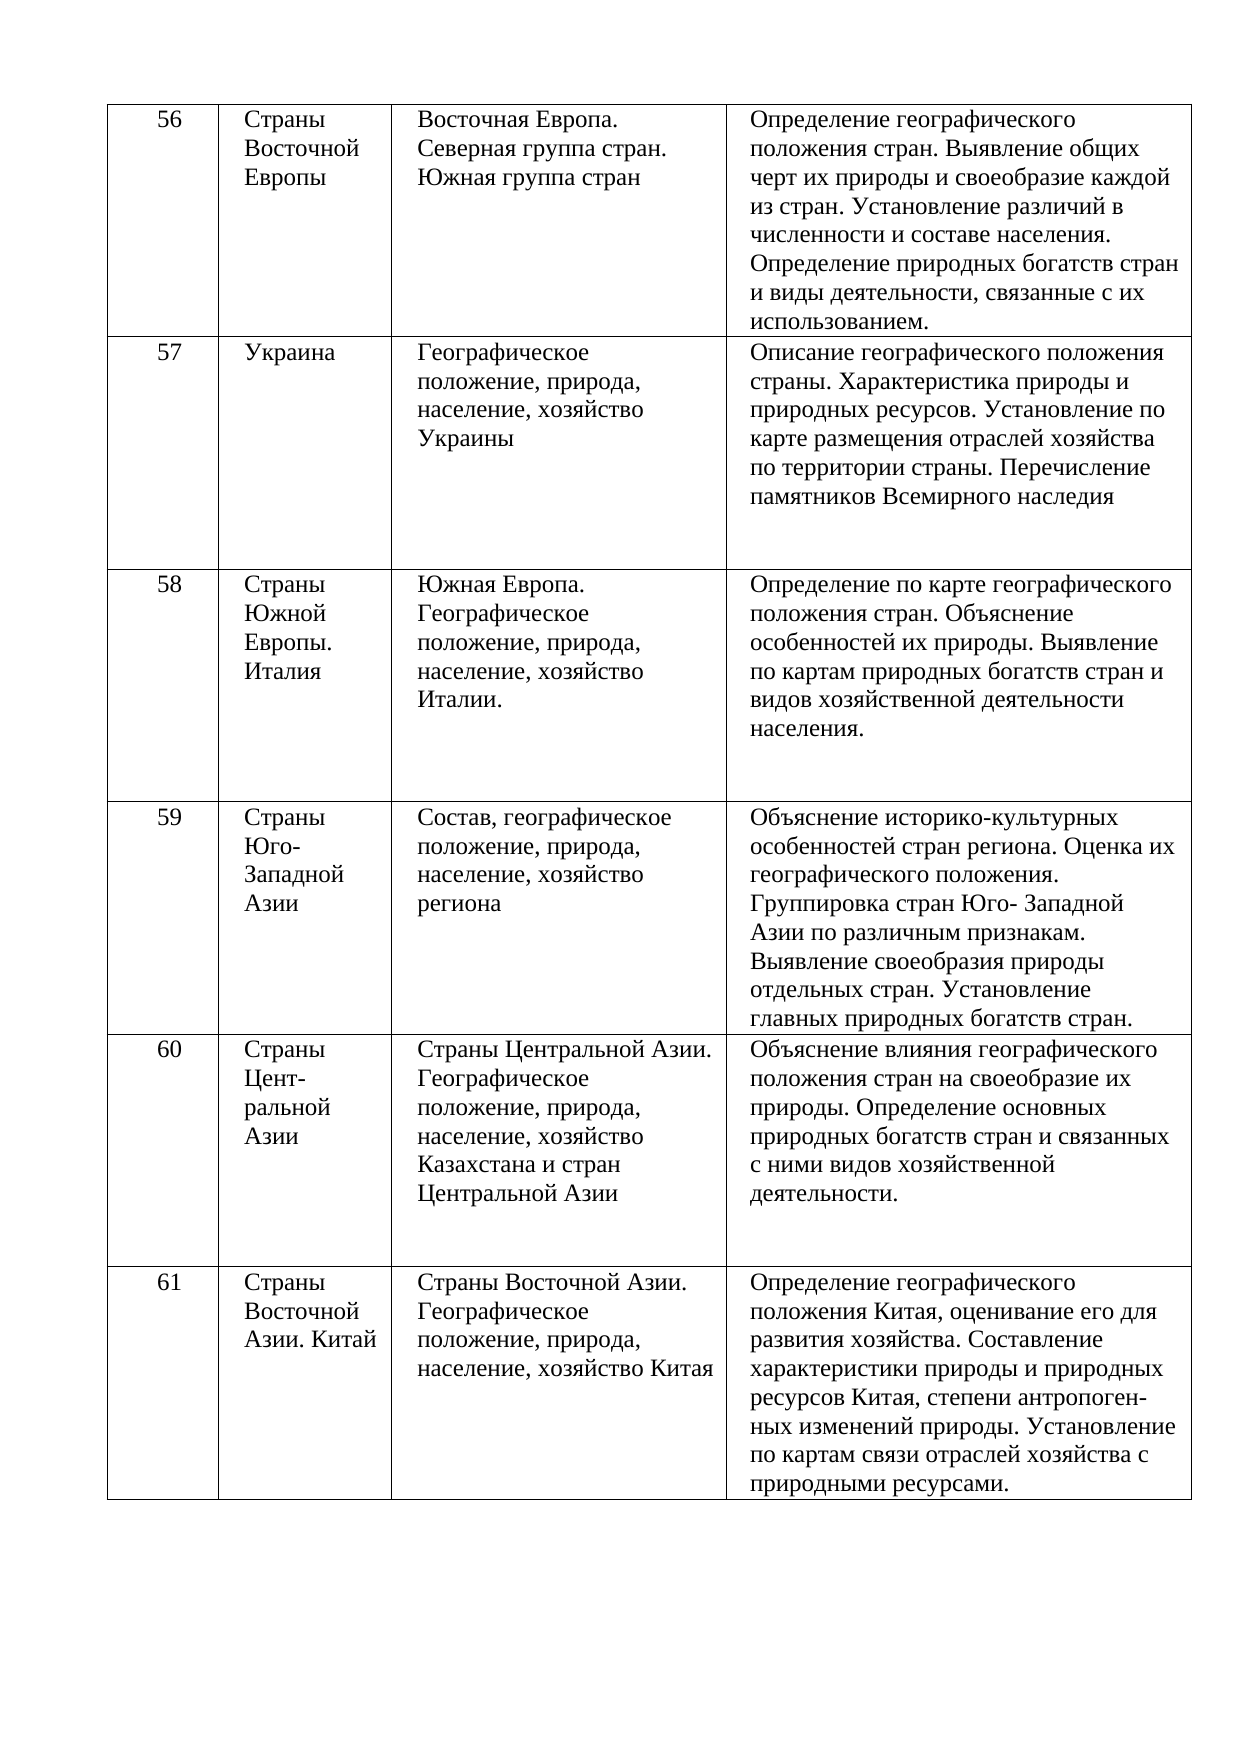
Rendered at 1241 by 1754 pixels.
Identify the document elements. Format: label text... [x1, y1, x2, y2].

table_cell 58 [108, 570, 218, 801]
table_cell Страны Юго- Западной Азии [219, 802, 391, 1033]
table_cell Объяснение влияния географического положения стран на своеобразие их природы. Определение основных природных богатств стран и связанных с ними видов хозяйственной деятельности. [727, 1035, 1191, 1266]
table_cell Южная Европа. Географическое положение, природа, население, хозяйство Италии. [392, 570, 726, 801]
table_cell Страны Восточной Европы [219, 105, 391, 336]
table_cell 56 [108, 105, 218, 336]
table_cell Объяснение историко-культурных особенностей стран региона. Оценка их географического положения. Группировка стран Юго- Западной Азии по различным признакам. Выявление своеобразия природы отдельных стран. Установление главных природных богатств стран. [727, 802, 1191, 1033]
table_cell Украина [219, 337, 391, 568]
table_cell Страны Восточной Азии. Географическое положение, природа, население, хозяйство Китая [392, 1267, 726, 1498]
table_cell Страны Восточной Азии. Китай [219, 1267, 391, 1498]
table_cell Определение по карте географического положения стран. Объяснение особенностей их природы. Выявление по картам природных богатств стран и видов хозяйственной деятельности населения. [727, 570, 1191, 801]
table_cell Определение географического положения Китая, оценивание его для развития хозяйства. Составление характеристики природы и природных ресурсов Китая, степени антропогенных изменений природы. Установление по картам связи отраслей хозяйства с природными ресурсами. [727, 1267, 1191, 1498]
table_cell Страны Центральной Азии. Географическое положение, природа, население, хозяйство Казахстана и стран Центральной Азии [392, 1035, 726, 1266]
table_cell 59 [108, 802, 218, 1033]
table_cell 57 [108, 337, 218, 568]
table_cell Страны Центральной Азии [219, 1035, 391, 1266]
table_cell Описание географического положения страны. Характеристика природы и природных ресурсов. Установление по карте размещения отраслей хозяйства по территории страны. Перечисление памятников Всемирного наследия [727, 337, 1191, 568]
table_cell 60 [108, 1035, 218, 1266]
table_cell Восточная Европа. Северная группа стран. Южная группа стран [392, 105, 726, 336]
table_cell Страны Южной Европы. Италия [219, 570, 391, 801]
table_cell Состав, географическое положение, природа, население, хозяйство региона [392, 802, 726, 1033]
table_cell 61 [108, 1267, 218, 1498]
table_cell Определение географического положения стран. Выявление общих черт их природы и своеобразие каждой из стран. Установление различий в численности и составе населения. Определение природных богатств стран и виды деятельности, связанные с их использованием. [727, 105, 1191, 336]
table_cell Географическое положение, природа, население, хозяйство Украины [392, 337, 726, 568]
